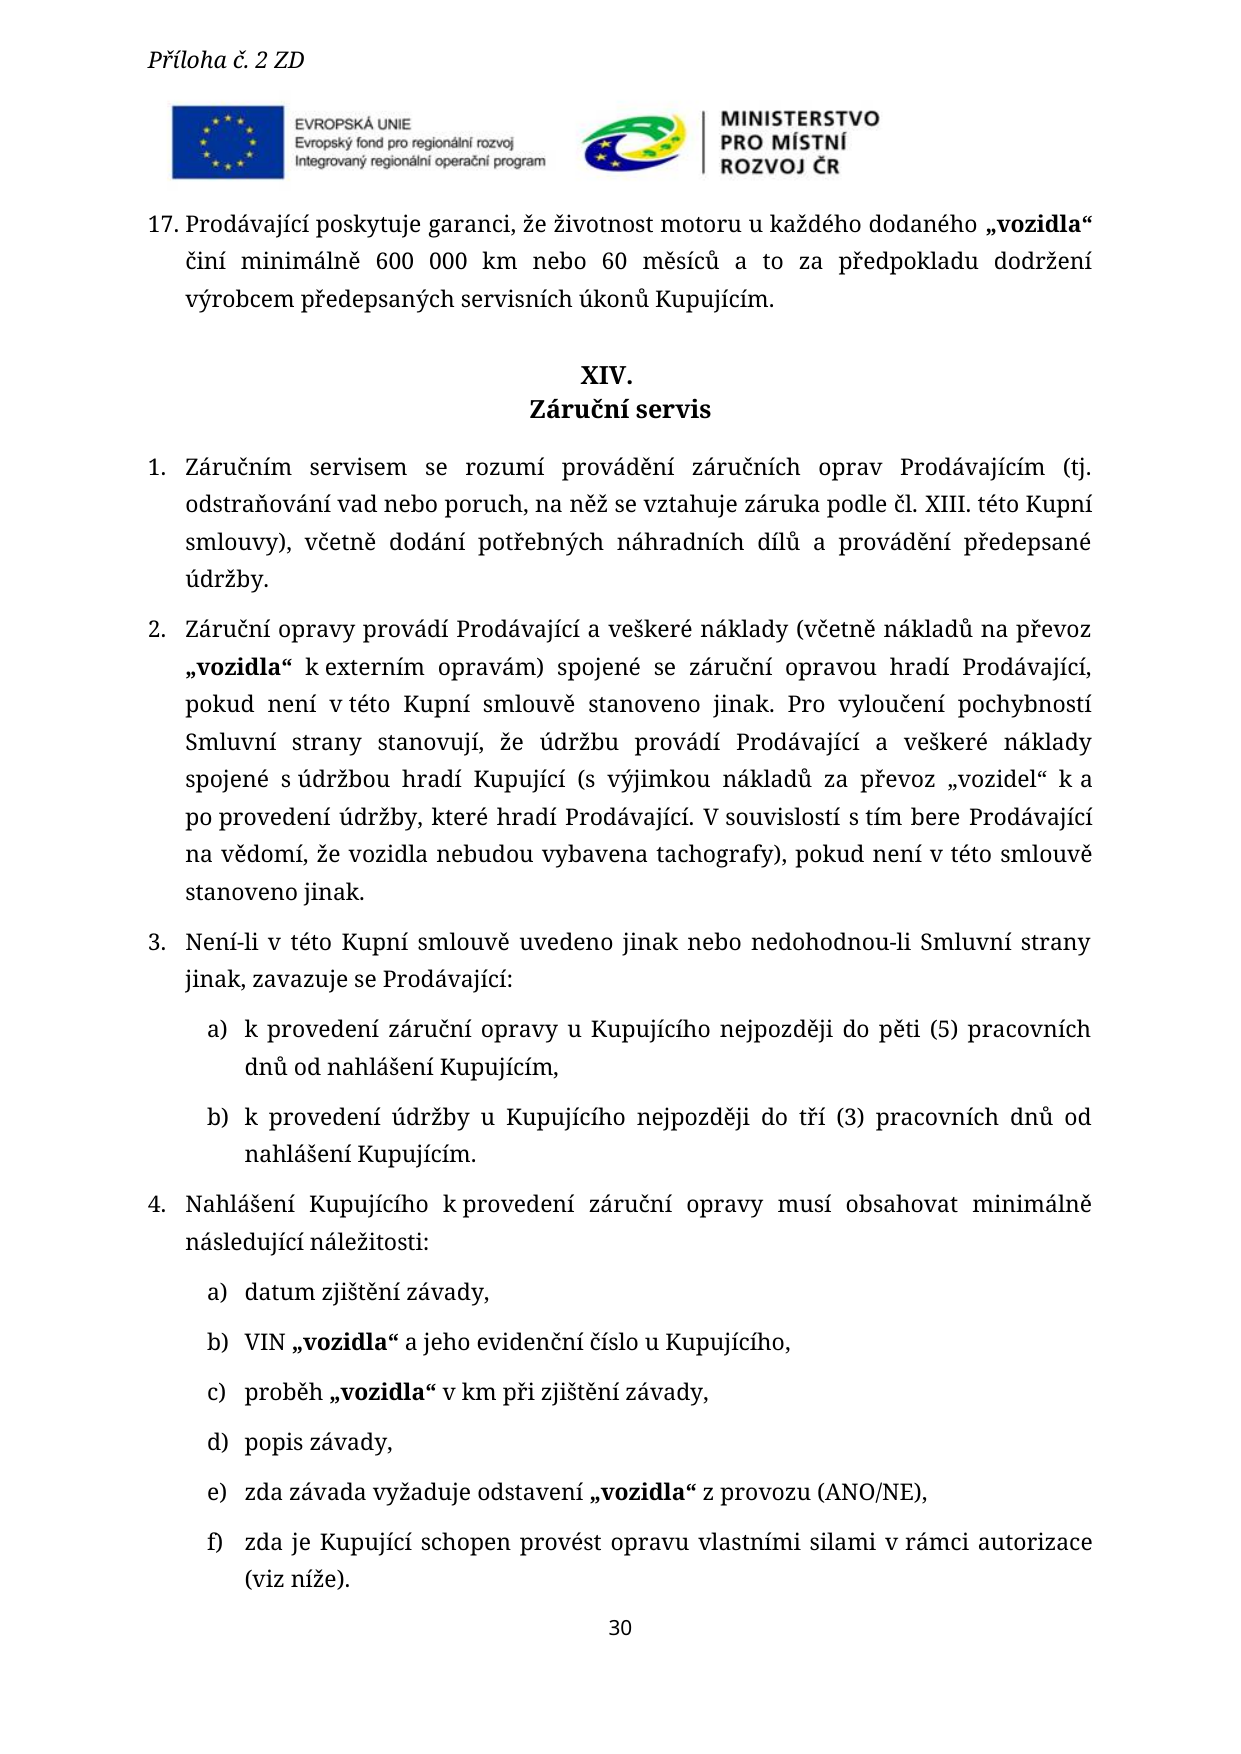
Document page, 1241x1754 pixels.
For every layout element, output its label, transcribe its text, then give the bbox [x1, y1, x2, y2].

list Záruční opravy provádí Prodávající a veškeré náklady (včetně nákladů na převoz „vozidla“ k externím opravám) spojené se záruční opravou hradí Prodávající, pokud není v této Kupní smlouvě stanoveno jinak. Pro vyloučení pochybností Smluvní strany stanovují, že údržbu provádí Prodávající a veškeré náklady spojené s údržbou hradí Kupující (s výjimkou nákladů za převoz „vozidel“ k a po provedení údržby, které hradí Prodávající. V souvislostí s tím bere Prodávající na vědomí, že vozidla nebudou vybavena tachografy), pokud není v této smlouvě stanoveno jinak. [148, 613, 1093, 907]
picture [147, 81, 903, 203]
list popis závady, [207, 1426, 1093, 1457]
list zda je Kupující schopen provést opravu vlastními silami v rámci autorizace (viz níže). [207, 1526, 1093, 1595]
list k provedení údržby u Kupujícího nejpozději do tří (3) pracovních dnů od nahlášení Kupujícím. [207, 1101, 1093, 1170]
list Nahlášení Kupujícího k provedení záruční opravy musí obsahovat minimálně následující náležitosti: [148, 1188, 1093, 1257]
list datum zjištění závady, [207, 1276, 1093, 1307]
list VIN „vozidla“ a jeho evidenční číslo u Kupujícího, [207, 1326, 1093, 1357]
list Záruční servis [148, 392, 1093, 426]
list Prodávající poskytuje garanci, že životnost motoru u každého dodaného „vozidla“ činí minimálně 600 000 km nebo 60 měsíců a to za předpokladu dodržení výrobcem předepsaných servisních úkonů Kupujícím. [148, 208, 1093, 314]
list k provedení záruční opravy u Kupujícího nejpozději do pěti (5) pracovních dnů od nahlášení Kupujícím, [207, 1013, 1093, 1082]
list proběh „vozidla“ v km při zjištění závady, [207, 1376, 1093, 1407]
list zda závada vyžaduje odstavení „vozidla“ z provozu (ANO/NE), [207, 1476, 1093, 1507]
list Není-li v této Kupní smlouvě uvedeno jinak nebo nedohodnou-li Smluvní strany jinak, zavazuje se Prodávající: [148, 926, 1093, 995]
